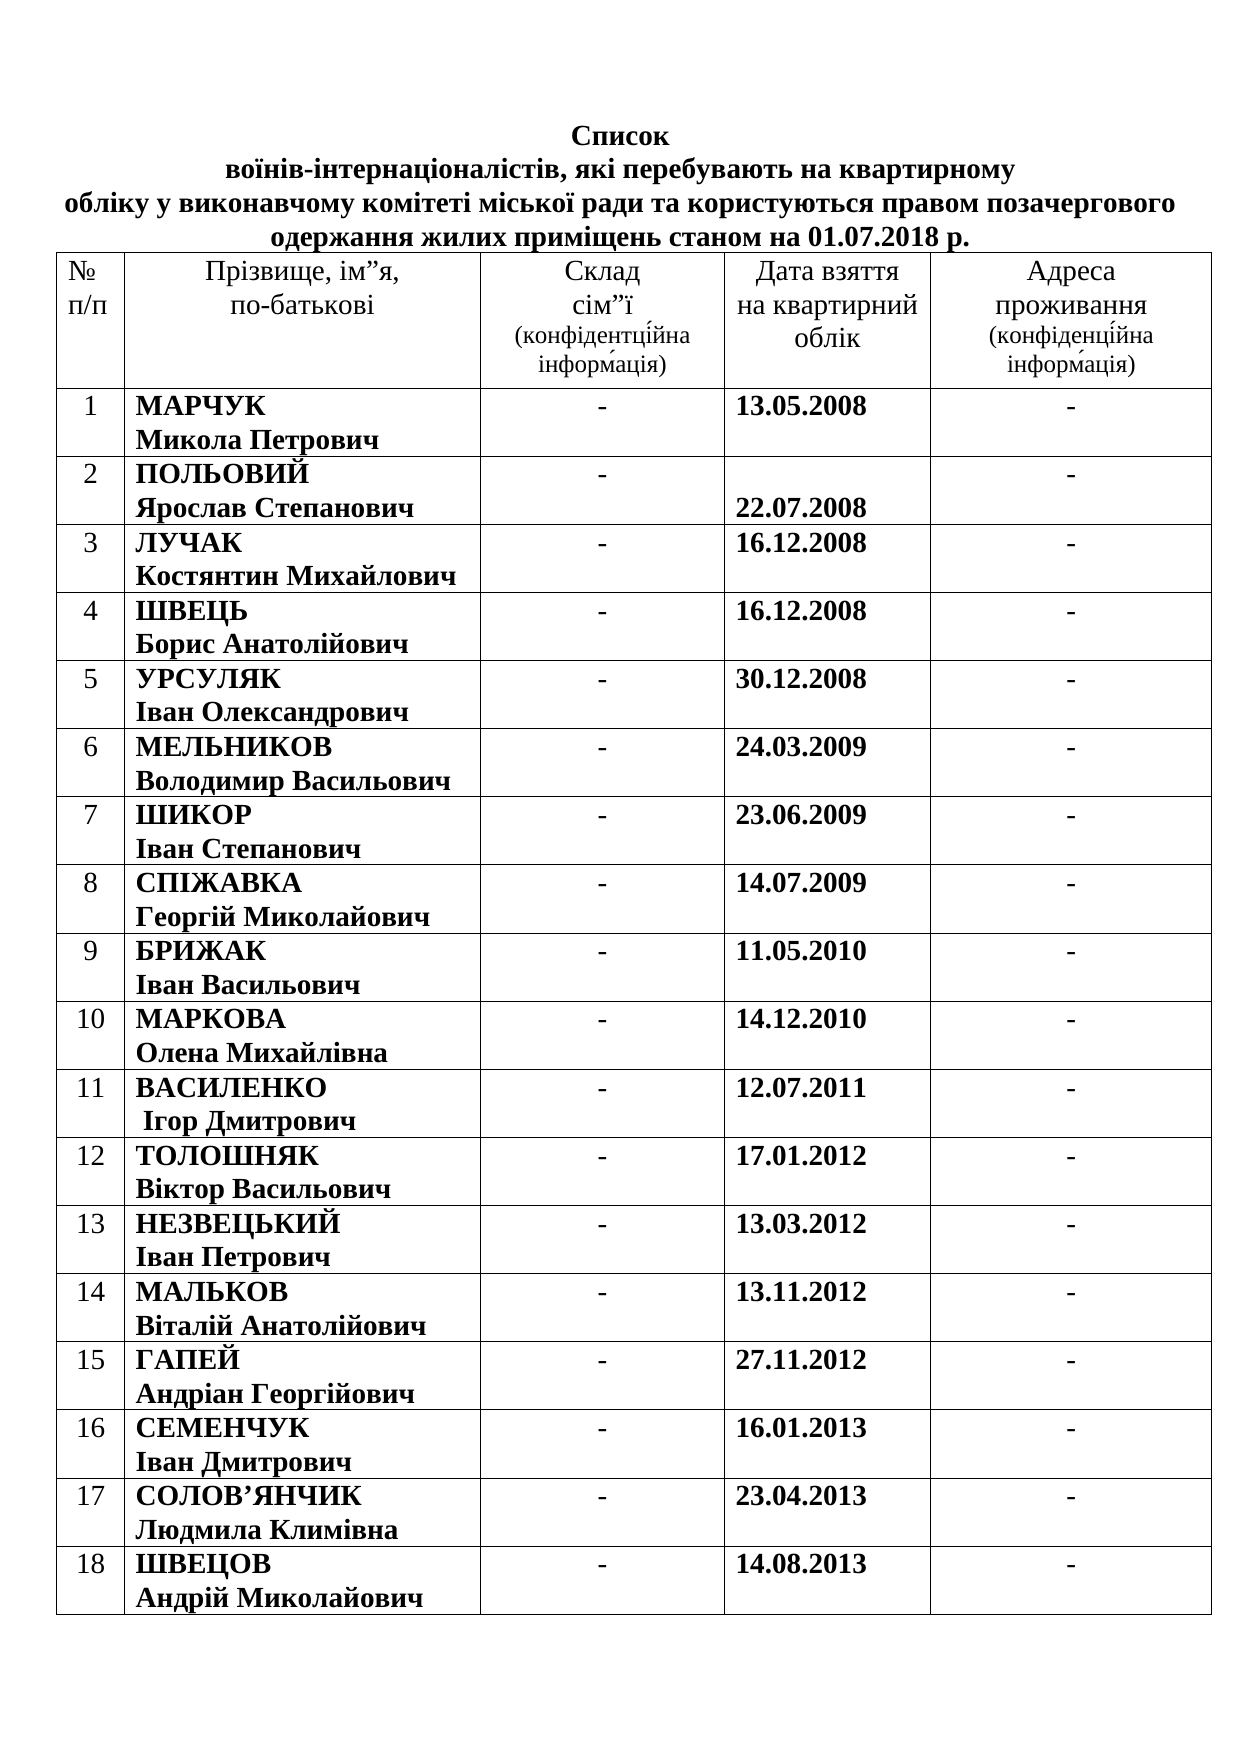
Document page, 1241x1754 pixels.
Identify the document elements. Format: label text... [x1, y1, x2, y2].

table_cell 16.12.2008 [725, 525, 930, 592]
table_cell 14.12.2010 [725, 1002, 930, 1069]
table_cell 13.03.2012 [725, 1206, 930, 1273]
table_cell - [931, 1479, 1211, 1546]
table_cell - [931, 1206, 1211, 1273]
table_cell - [931, 389, 1211, 456]
table_cell ШВЕЦЬ Борис Анатолійович [125, 593, 480, 660]
table_cell 27.11.2012 [725, 1342, 930, 1409]
table_cell СЕМЕНЧУК Іван Дмитрович [125, 1410, 480, 1477]
table_cell - [481, 797, 724, 864]
table_cell - [931, 1274, 1211, 1341]
table_cell 14.07.2009 [725, 865, 930, 932]
table_header Склад сім”ї (конфідентці́йна інформ́ація) [481, 253, 724, 387]
table_cell ВАСИЛЕНКО Ігор Дмитрович [125, 1070, 480, 1137]
table_cell - [931, 1070, 1211, 1137]
table_cell - [481, 457, 724, 524]
table_cell 2 [57, 457, 124, 524]
table_cell - [931, 525, 1211, 592]
table_cell МАРКОВА Олена Михайлівна [125, 1002, 480, 1069]
table_cell 16.12.2008 [725, 593, 930, 660]
table_cell - [481, 1274, 724, 1341]
table_cell МЕЛЬНИКОВ Володимир Васильович [125, 729, 480, 796]
table_cell - [931, 1342, 1211, 1409]
table_cell ШВЕЦОВ Андрій Миколайович [125, 1547, 480, 1614]
table_cell - [931, 797, 1211, 864]
table_cell МАЛЬКОВ Віталій Анатолійович [125, 1274, 480, 1341]
table_cell - [481, 1070, 724, 1137]
table_cell - [931, 1002, 1211, 1069]
table_cell - [481, 1342, 724, 1409]
table_cell 23.04.2013 [725, 1479, 930, 1546]
table_cell - [931, 934, 1211, 1001]
table_cell 11 [57, 1070, 124, 1137]
table_cell - [931, 1410, 1211, 1477]
table_cell 9 [57, 934, 124, 1001]
table_cell СПІЖАВКА Георгій Миколайович [125, 865, 480, 932]
table_cell - [481, 729, 724, 796]
table_cell 13 [57, 1206, 124, 1273]
table_cell 6 [57, 729, 124, 796]
table_cell 16 [57, 1410, 124, 1477]
table_cell 12.07.2011 [725, 1070, 930, 1137]
table_header Адреса проживання (конфіденці́йна інформ́ація) [931, 253, 1211, 387]
table_cell - [481, 1410, 724, 1477]
table_cell - [931, 593, 1211, 660]
table_cell - [931, 729, 1211, 796]
table_cell 4 [57, 593, 124, 660]
table_cell - [481, 525, 724, 592]
table_cell ШИКОР Іван Степанович [125, 797, 480, 864]
table_cell 13.11.2012 [725, 1274, 930, 1341]
table_cell 1 [57, 389, 124, 456]
table_cell 8 [57, 865, 124, 932]
table_cell 16.01.2013 [725, 1410, 930, 1477]
table_cell - [481, 865, 724, 932]
table_cell 13.05.2008 [725, 389, 930, 456]
table_cell - [481, 661, 724, 728]
table_cell - [931, 1547, 1211, 1614]
table_cell МАРЧУК Микола Петрович [125, 389, 480, 456]
table_cell ЛУЧАК Костянтин Михайлович [125, 525, 480, 592]
table_cell - [481, 934, 724, 1001]
table_cell 5 [57, 661, 124, 728]
table_cell 23.06.2009 [725, 797, 930, 864]
table_cell 18 [57, 1547, 124, 1614]
table_cell ТОЛОШНЯК Віктор Васильович [125, 1138, 480, 1205]
table_cell 10 [57, 1002, 124, 1069]
table_cell БРИЖАК Іван Васильович [125, 934, 480, 1001]
table_cell ПОЛЬОВИЙ Ярослав Степанович [125, 457, 480, 524]
table_cell - [481, 1479, 724, 1546]
table_header № п/п [57, 253, 124, 387]
table_cell ГАПЕЙ Андріан Георгійович [125, 1342, 480, 1409]
table_cell УРСУЛЯК Іван Олександрович [125, 661, 480, 728]
table_cell 11.05.2010 [725, 934, 930, 1001]
table_cell - [481, 1002, 724, 1069]
table_cell 17.01.2012 [725, 1138, 930, 1205]
table_cell - [931, 457, 1211, 524]
table_cell - [481, 1206, 724, 1273]
table_cell 3 [57, 525, 124, 592]
table_cell - [931, 865, 1211, 932]
table_cell 12 [57, 1138, 124, 1205]
text воїнів-інтернаціоналістів, які перебувають на квартирному [56, 152, 1184, 185]
table_cell - [931, 1138, 1211, 1205]
table_cell - [931, 661, 1211, 728]
table_header Прізвище, ім”я, по-батькові [125, 253, 480, 387]
table_cell 17 [57, 1479, 124, 1546]
text Список [56, 118, 1184, 152]
table_cell - [481, 389, 724, 456]
table_cell 22.07.2008 [725, 457, 930, 524]
table_header Дата взяття на квартирний облік [725, 253, 930, 387]
table_cell 14.08.2013 [725, 1547, 930, 1614]
table_cell СОЛОВ’ЯНЧИК Людмила Климівна [125, 1479, 480, 1546]
table_cell НЕЗВЕЦЬКИЙ Іван Петрович [125, 1206, 480, 1273]
table_cell - [481, 1547, 724, 1614]
table_cell - [481, 593, 724, 660]
table_cell 24.03.2009 [725, 729, 930, 796]
table_cell 30.12.2008 [725, 661, 930, 728]
text обліку у виконавчому комітеті міської ради та користуються правом позачергового одержання жилих приміщень станом на 01.07.2018 р. [56, 185, 1184, 252]
table_cell - [481, 1138, 724, 1205]
table_cell 7 [57, 797, 124, 864]
table_cell 15 [57, 1342, 124, 1409]
table_cell 14 [57, 1274, 124, 1341]
